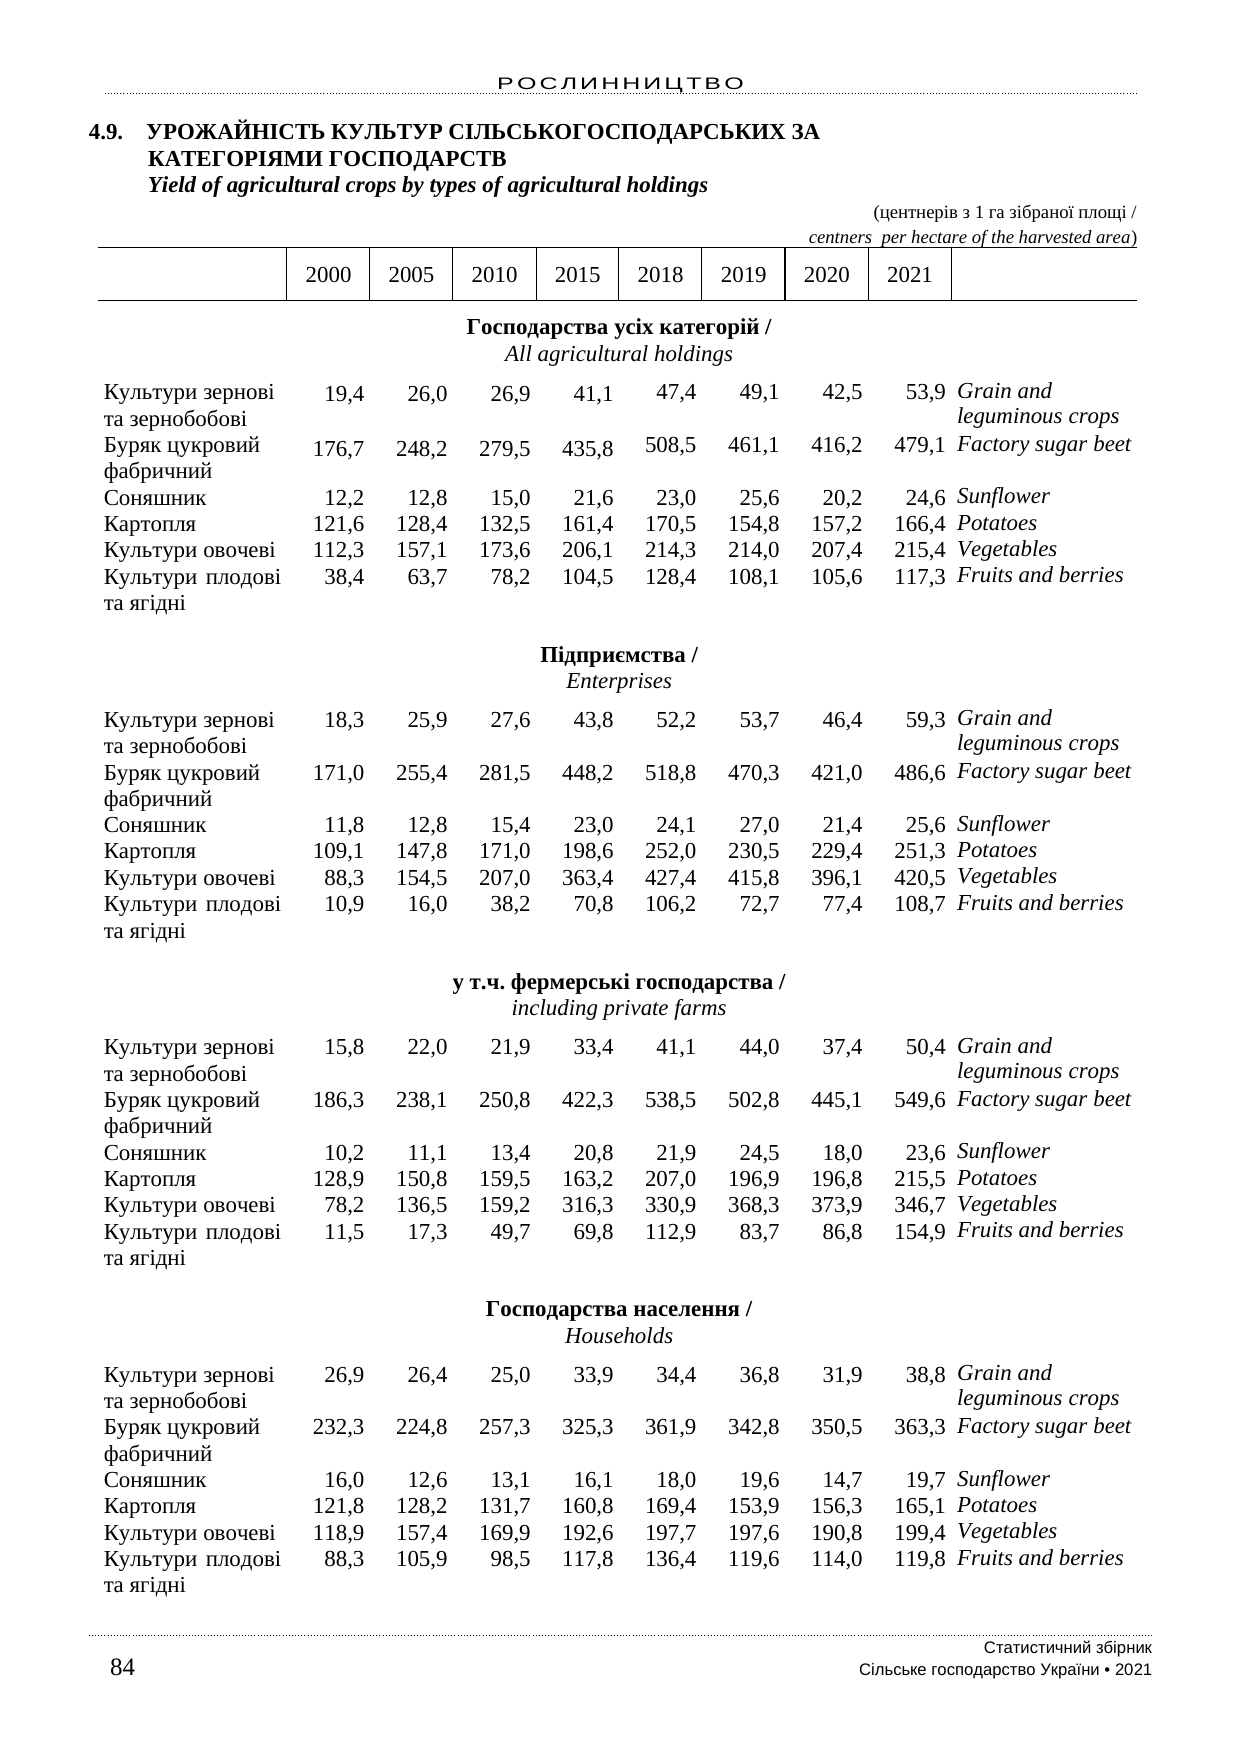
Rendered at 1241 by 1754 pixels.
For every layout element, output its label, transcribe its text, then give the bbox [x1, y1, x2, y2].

subtitle категоріями господарств [103, 144, 1137, 171]
subtitle Yield of agricultural crops by types of agricultural holdings [103, 171, 1137, 197]
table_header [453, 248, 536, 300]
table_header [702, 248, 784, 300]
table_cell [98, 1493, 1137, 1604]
text centners per hectare of the harvested area) [103, 222, 1137, 247]
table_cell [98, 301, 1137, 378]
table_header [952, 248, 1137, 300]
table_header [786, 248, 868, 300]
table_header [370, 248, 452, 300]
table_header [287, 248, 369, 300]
subtitle 4.9. Урожайність культур сільськогосподарських за [89, 118, 1137, 144]
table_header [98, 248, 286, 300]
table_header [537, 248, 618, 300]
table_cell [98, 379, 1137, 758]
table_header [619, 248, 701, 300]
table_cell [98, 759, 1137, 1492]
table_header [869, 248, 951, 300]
text (центнерів з 1 га зібраної площі / [103, 197, 1137, 222]
